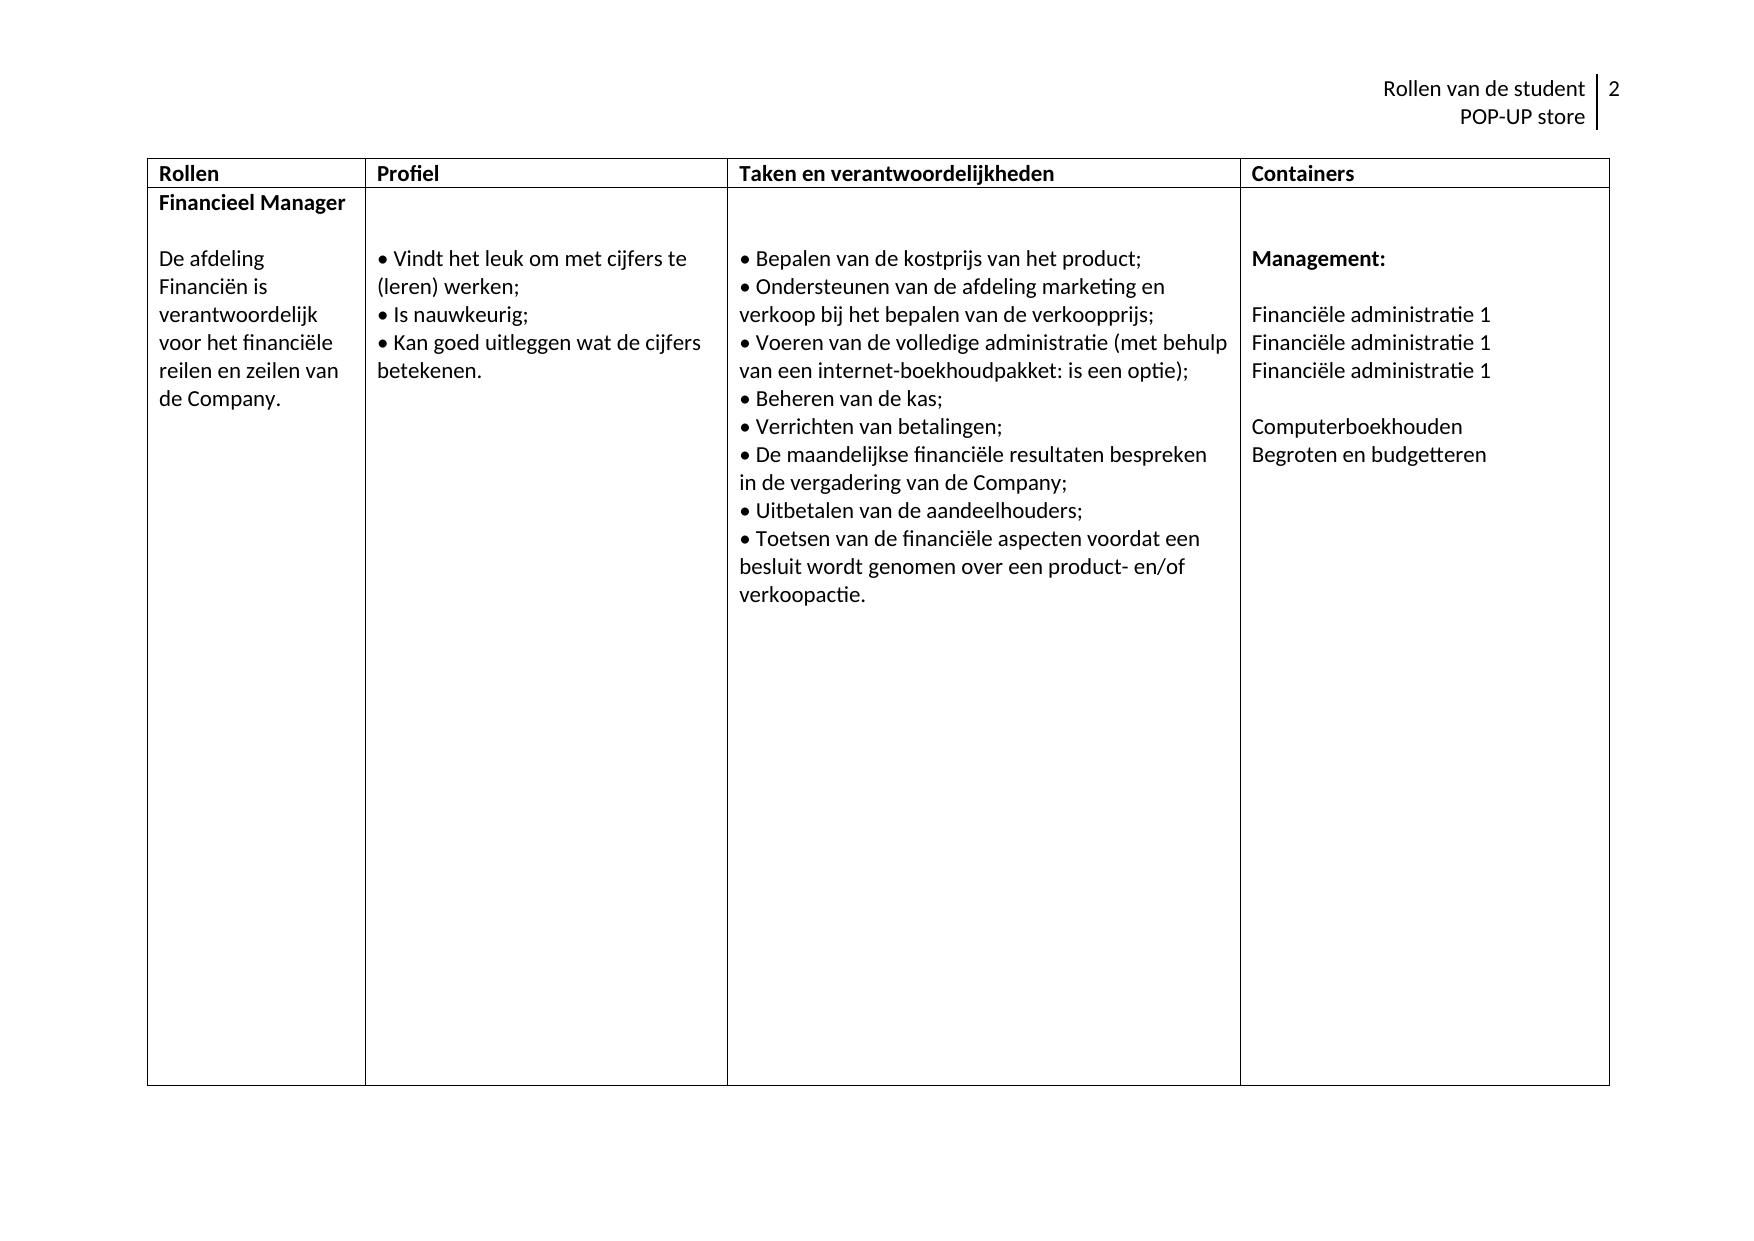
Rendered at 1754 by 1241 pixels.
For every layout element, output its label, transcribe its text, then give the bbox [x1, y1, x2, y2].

table_cell Containers [1241, 159, 1609, 187]
table_cell Profiel [366, 159, 727, 187]
table_cell Rollen [148, 159, 365, 187]
table_cell • Bepalen van de kostprijs van het product; • Ondersteunen van de afdeling marketing en verkoop bij het bepalen van de verkoopprijs; • Voeren van de volledige administratie (met behulp van een internet-boekhoudpakket: is een optie); • Beheren van de kas; • Verrichten van betalingen; • De maandelijkse financiële resultaten bespreken in de vergadering van de Company; • Uitbetalen van de aandeelhouders; • Toetsen van de financiële aspecten voordat een besluit wordt genomen over een product- en/of verkoopactie. [728, 188, 1240, 1084]
table_cell Management: Financiële administratie 1 Financiële administratie 1 Financiële administratie 1 Computerboekhouden Begroten en budgetteren [1241, 188, 1609, 1084]
table_cell Financieel Manager De afdeling Financiën is verantwoordelijk voor het financiële reilen en zeilen van de Company. [148, 188, 365, 1084]
table_cell Taken en verantwoordelijkheden [728, 159, 1240, 187]
table_cell • Vindt het leuk om met cijfers te (leren) werken; • Is nauwkeurig; • Kan goed uitleggen wat de cijfers betekenen. [366, 188, 727, 1084]
